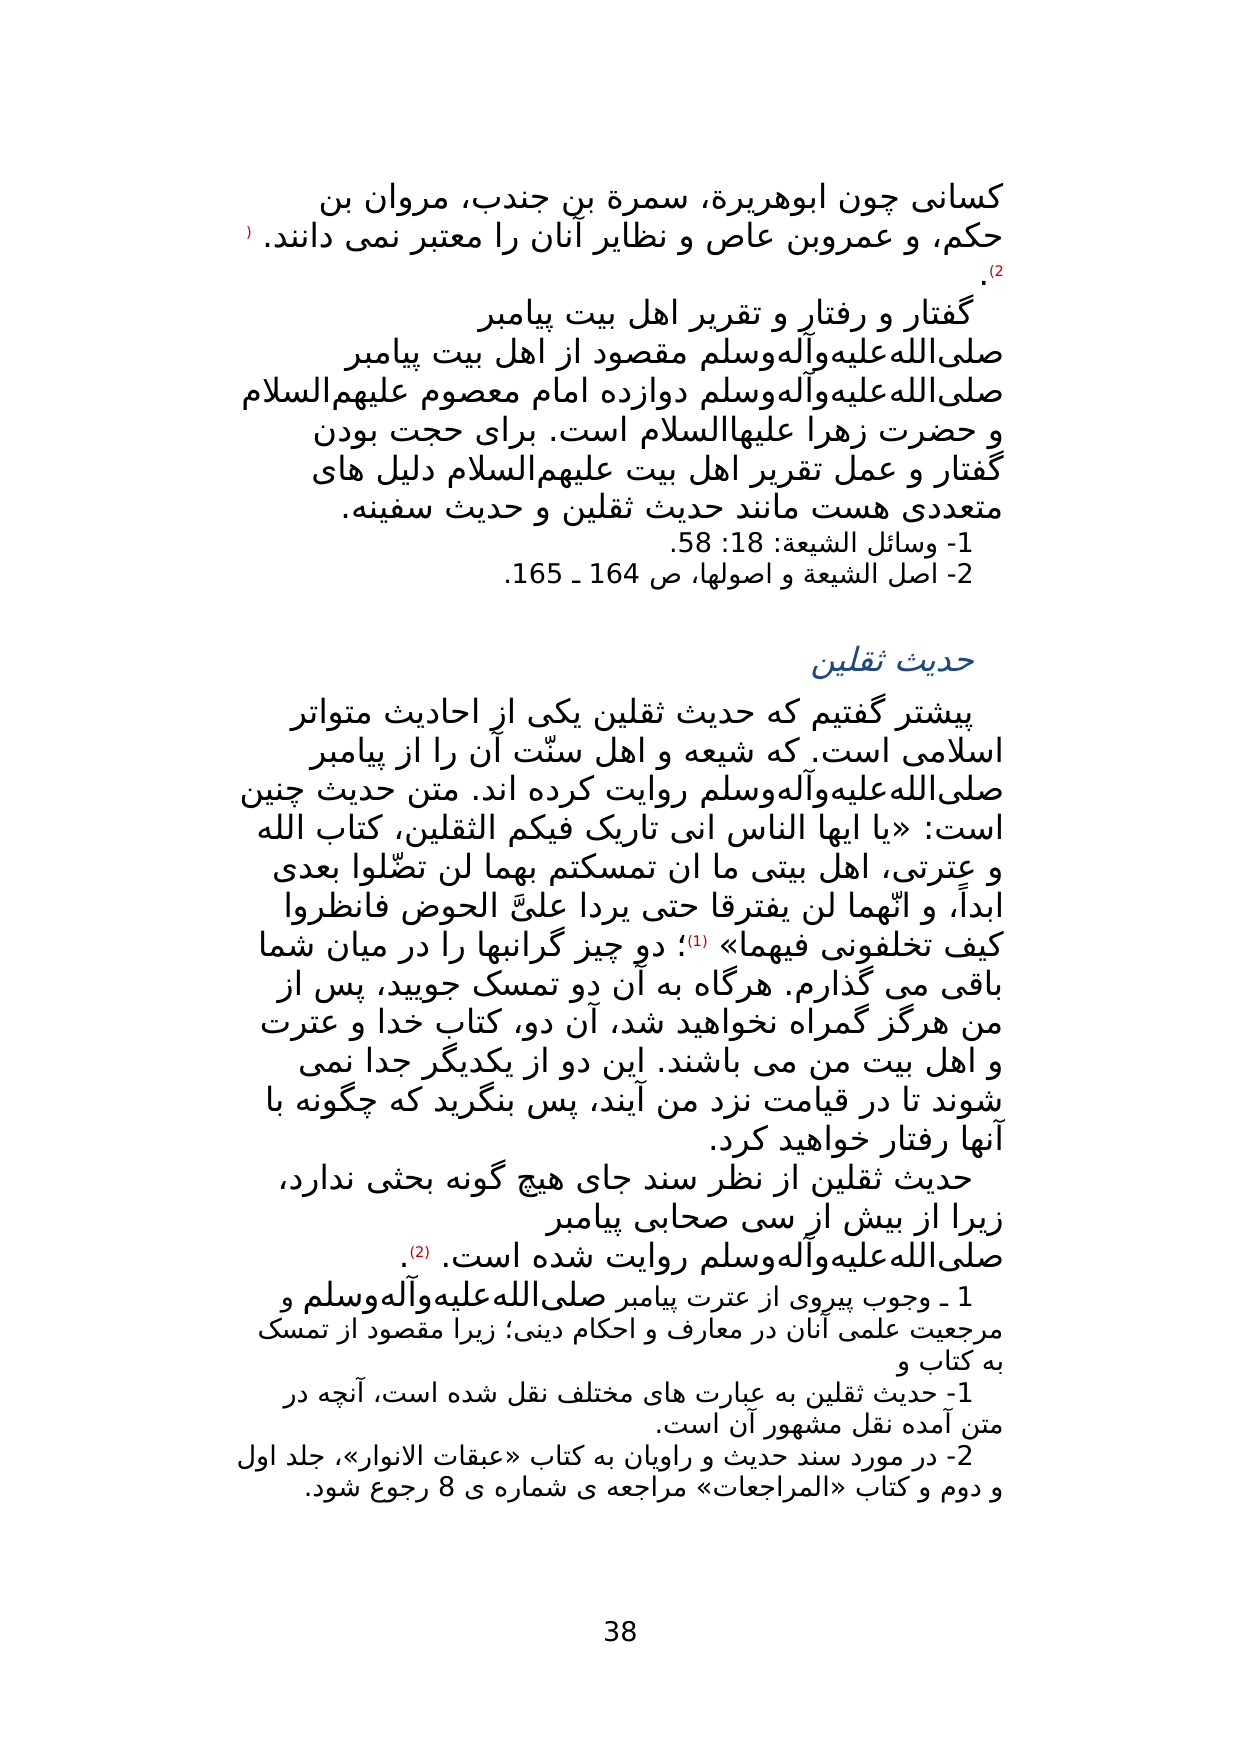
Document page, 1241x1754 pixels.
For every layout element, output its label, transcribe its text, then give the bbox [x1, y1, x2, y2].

text 1- حدیث ثقلین به عبارت های مختلف نقل شده است، آنچه در متن آمده نقل مشهور آن است. [236, 1377, 1004, 1440]
text 2- اصل الشیعة و اصولها، ص 164 ـ 165. [236, 558, 1004, 590]
subtitle حدیث ثقلین [236, 641, 1004, 680]
text گفتار و رفتار و تقریر اهل بیت پیامبر صلى‌الله‌عليه‌وآله‌وسلم مقصود از اهل بیت پیامبر صلى‌الله‌عليه‌وآله‌وسلم دوازده امام معصوم عليهم‌السلام و حضرت زهرا عليها‌السلام است. برای حجت بودن گفتار و عمل تقریر اهل بیت عليهم‌السلام دلیل های متعددی هست مانند حدیث ثقلین و حدیث سفینه. [236, 294, 1004, 527]
text پیشتر گفتیم که حدیث ثقلین یکی از احادیث متواتر اسلامی است. که شیعه و اهل سنّت آن را از پیامبر صلى‌الله‌عليه‌وآله‌وسلم روایت کرده اند. متن حدیث چنین است: «یا ایها الناس انی تاریک فیکم الثقلین، کتاب الله و عترتی، اهل بیتی ما ان تمسکتم بهما لن تضّلوا بعدی ابداً، و انّهما لن یفترقا حتی یردا علیَّ الحوض فانظروا کیف تخلفونی فیهما» (1)؛ دو چیز گرانبها را در میان شما باقی می گذارم. هرگاه به آن دو تمسک جویید، پس از من هرگز گمراه نخواهید شد، آن دو، کتاب خدا و عترت و اهل بیت من می باشند. این دو از یکدیگر جدا نمی شوند تا در قیامت نزد من آیند، پس بنگرید که چگونه با آنها رفتار خواهید کرد. [236, 692, 1004, 1158]
text 1- وسائل الشیعة: 18: 58. [236, 527, 1004, 558]
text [236, 177, 1004, 294]
text حدیث ثقلین از نظر سند جای هیچ گونه بحثی ندارد، زیرا از بیش از سی صحابی پیامبر صلى‌الله‌عليه‌وآله‌وسلم روایت شده است. (2). [236, 1158, 1004, 1275]
text 1 ـ وجوب پیروی از عترت پیامبر صلى‌الله‌عليه‌وآله‌وسلم و مرجعیت علمی آنان در معارف و احکام دینی؛ زیرا مقصود از تمسک به کتاب و [236, 1275, 1004, 1377]
text 2- در مورد سند حدیث و راویان به کتاب «عبقات الانوار»، جلد اول و دوم و کتاب «المراجعات» مراجعه ی شماره ی 8 رجوع شود. [236, 1440, 1004, 1503]
